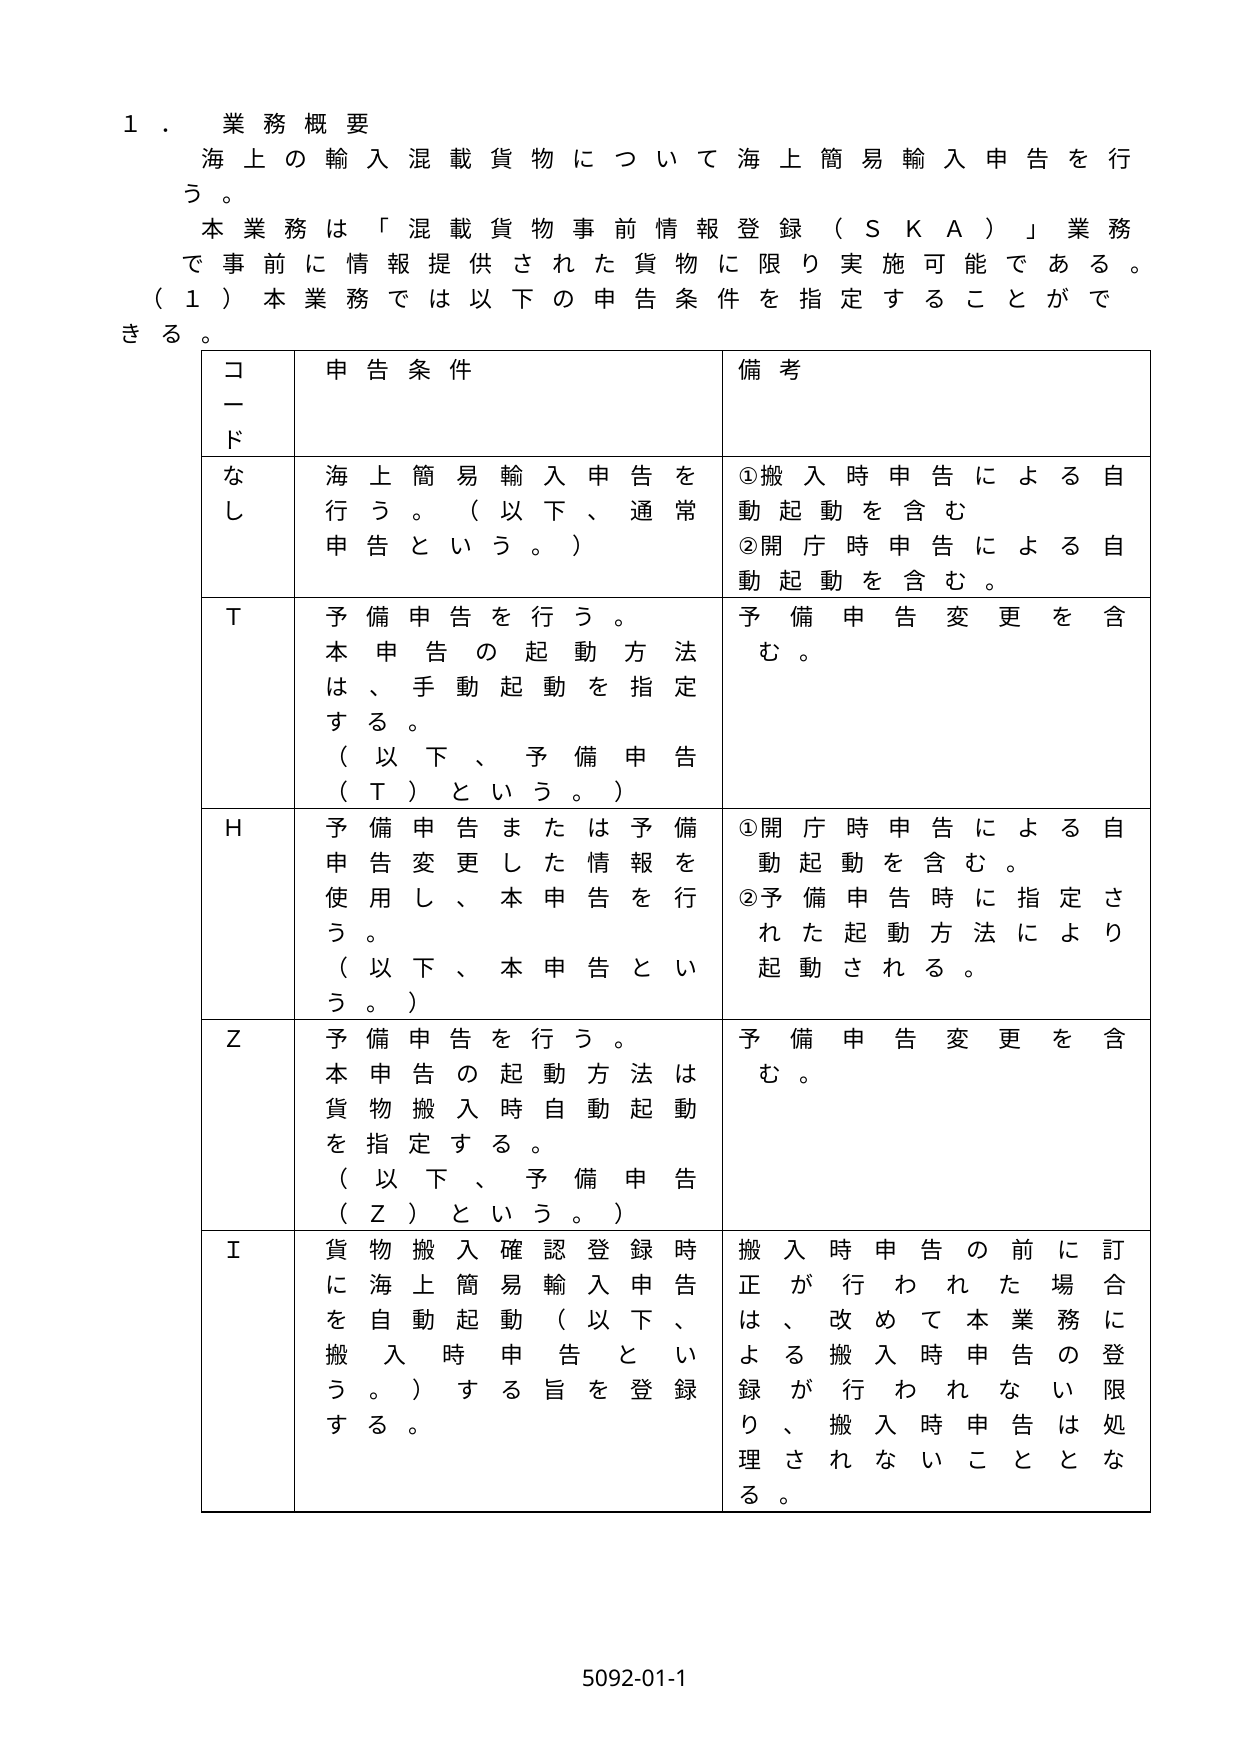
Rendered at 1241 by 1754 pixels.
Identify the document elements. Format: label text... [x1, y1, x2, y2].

table_cell 予備申告を行う。 本申告の起動方法は、手動起動を指定する。 （以下、予備申告（Ｔ）という。） [295, 598, 722, 808]
table_cell 貨物搬入確認登録時に海上簡易輸入申告を自動起動（以下、搬入時申告という。）する旨を登録する。 [295, 1231, 722, 1511]
text 海上の輸入混載貨物について海上簡易輸入申告を行う。 [161, 140, 1150, 210]
table_cell ①搬入時申告による自動起動を含む ②開庁時申告による自動起動を含む。 [723, 457, 1150, 597]
table_cell ①開庁時申告による自動起動を含む。 ②予備申告時に指定された起動方法により起動される。 [723, 809, 1150, 1019]
text 本業務は「混載貨物事前情報登録（ＳＫＡ）」業務で事前に情報提供された貨物に限り実施可能である。 [161, 210, 1150, 280]
list 業務概要 [119, 105, 1150, 140]
table_header 備考 [723, 351, 1150, 456]
table_cell 予備申告変更を含む。 [723, 598, 1150, 808]
table_cell なし [202, 457, 294, 597]
text （１）本業務では以下の申告条件を指定することができる。 [119, 280, 1150, 350]
table_cell 海上簡易輸入申告を行う。（以下、通常申告という。） [295, 457, 722, 597]
table_header コード [202, 351, 294, 456]
table_cell 予備申告変更を含む。 [723, 1020, 1150, 1230]
table_cell Ｚ [202, 1020, 294, 1230]
table_cell Ｈ [202, 809, 294, 1019]
table_header 申告条件 [295, 351, 722, 456]
table_cell 搬入時申告の前に訂正が行われた場合は、改めて本業務による搬入時申告の登録が行われない限り、搬入時申告は処理されないこととなる。 [723, 1231, 1150, 1511]
table_cell 予備申告を行う。 本申告の起動方法は貨物搬入時自動起動を指定する。 （以下、予備申告（Ｚ）という。） [295, 1020, 722, 1230]
table_cell Ｉ [202, 1231, 294, 1511]
table_cell 予備申告または予備申告変更した情報を使用し、本申告を行う。 （以下、本申告という。） [295, 809, 722, 1019]
table_cell Ｔ [202, 598, 294, 808]
